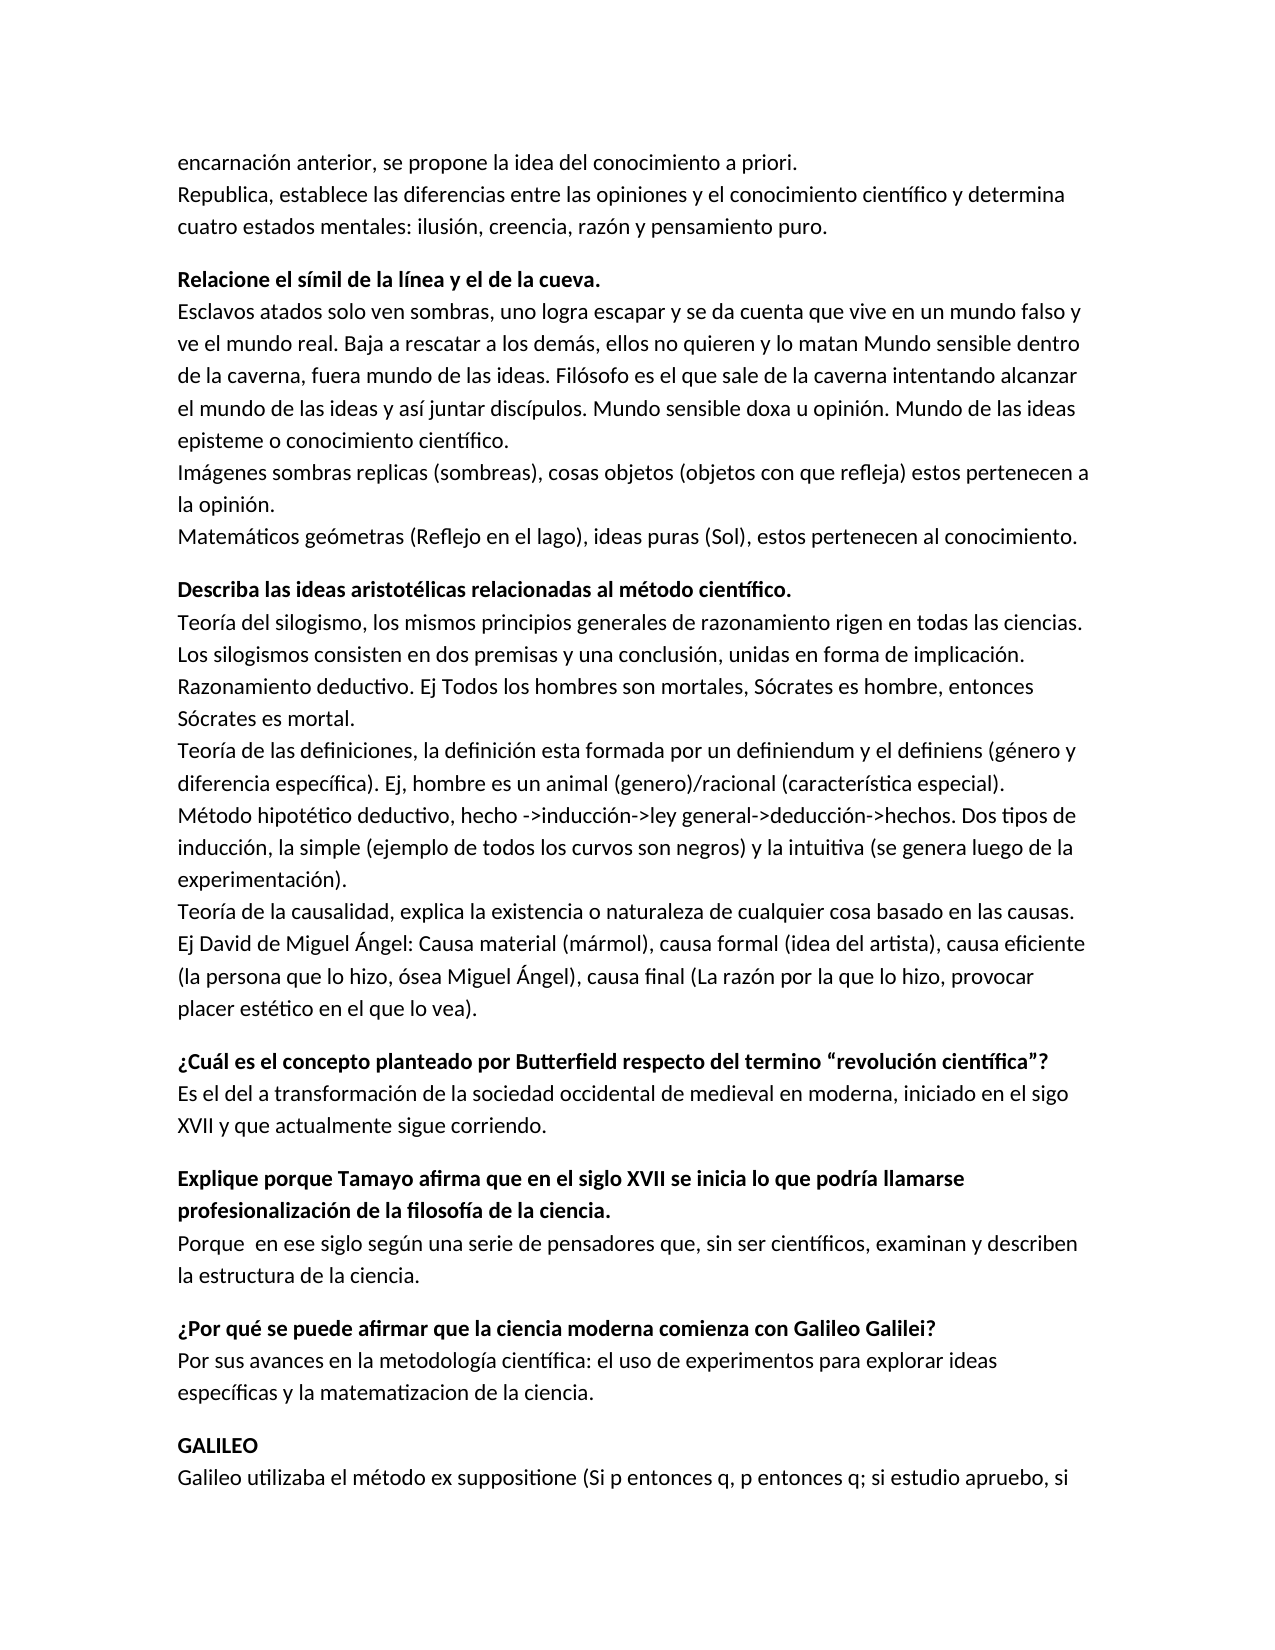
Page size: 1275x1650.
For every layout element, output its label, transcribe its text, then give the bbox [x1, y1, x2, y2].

text ¿Por qué se puede afirmar que la ciencia moderna comienza con Galileo Galilei? Por sus avances en la metodología científica: el uso de experimentos para explorar ideas específicas y la matematizacion de la ciencia. [177, 1314, 1098, 1406]
text ¿Cuál es el concepto planteado por Butterfield respecto del termino “revolución científica”? Es el del a transformación de la sociedad occidental de medieval en moderna, iniciado en el sigo XVII y que actualmente sigue corriendo. [177, 1047, 1098, 1139]
text Relacione el símil de la línea y el de la cueva. Esclavos atados solo ven sombras, uno logra escapar y se da cuenta que vive en un mundo falso y ve el mundo real. Baja a rescatar a los demás, ellos no quieren y lo matan Mundo sensible dentro de la caverna, fuera mundo de las ideas. Filósofo es el que sale de la caverna intentando alcanzar el mundo de las ideas y así juntar discípulos. Mundo sensible doxa u opinión. Mundo de las ideas episteme o conocimiento científico. Imágenes sombras replicas (sombreas), cosas objetos (objetos con que refleja) estos pertenecen a la opinión. Matemáticos geómetras (Reflejo en el lago), ideas puras (Sol), estos pertenecen al conocimiento. [177, 265, 1098, 551]
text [177, 148, 1098, 240]
text Explique porque Tamayo afirma que en el siglo XVII se inicia lo que podría llamarse profesionalización de la filosofía de la ciencia. Porque en ese siglo según una serie de pensadores que, sin ser científicos, examinan y describen la estructura de la ciencia. [177, 1164, 1098, 1289]
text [177, 1431, 1098, 1492]
text Describa las ideas aristotélicas relacionadas al método científico. Teoría del silogismo, los mismos principios generales de razonamiento rigen en todas las ciencias. Los silogismos consisten en dos premisas y una conclusión, unidas en forma de implicación. Razonamiento deductivo. Ej Todos los hombres son mortales, Sócrates es hombre, entonces Sócrates es mortal. Teoría de las definiciones, la definición esta formada por un definiendum y el definiens (género y diferencia específica). Ej, hombre es un animal (genero)/racional (característica especial). Método hipotético deductivo, hecho ->inducción->ley general->deducción->hechos. Dos tipos de inducción, la simple (ejemplo de todos los curvos son negros) y la intuitiva (se genera luego de la experimentación). Teoría de la causalidad, explica la existencia o naturaleza de cualquier cosa basado en las causas. Ej David de Miguel Ángel: Causa material (mármol), causa formal (idea del artista), causa eficiente (la persona que lo hizo, ósea Miguel Ángel), causa final (La razón por la que lo hizo, provocar placer estético en el que lo vea). [177, 576, 1098, 1022]
